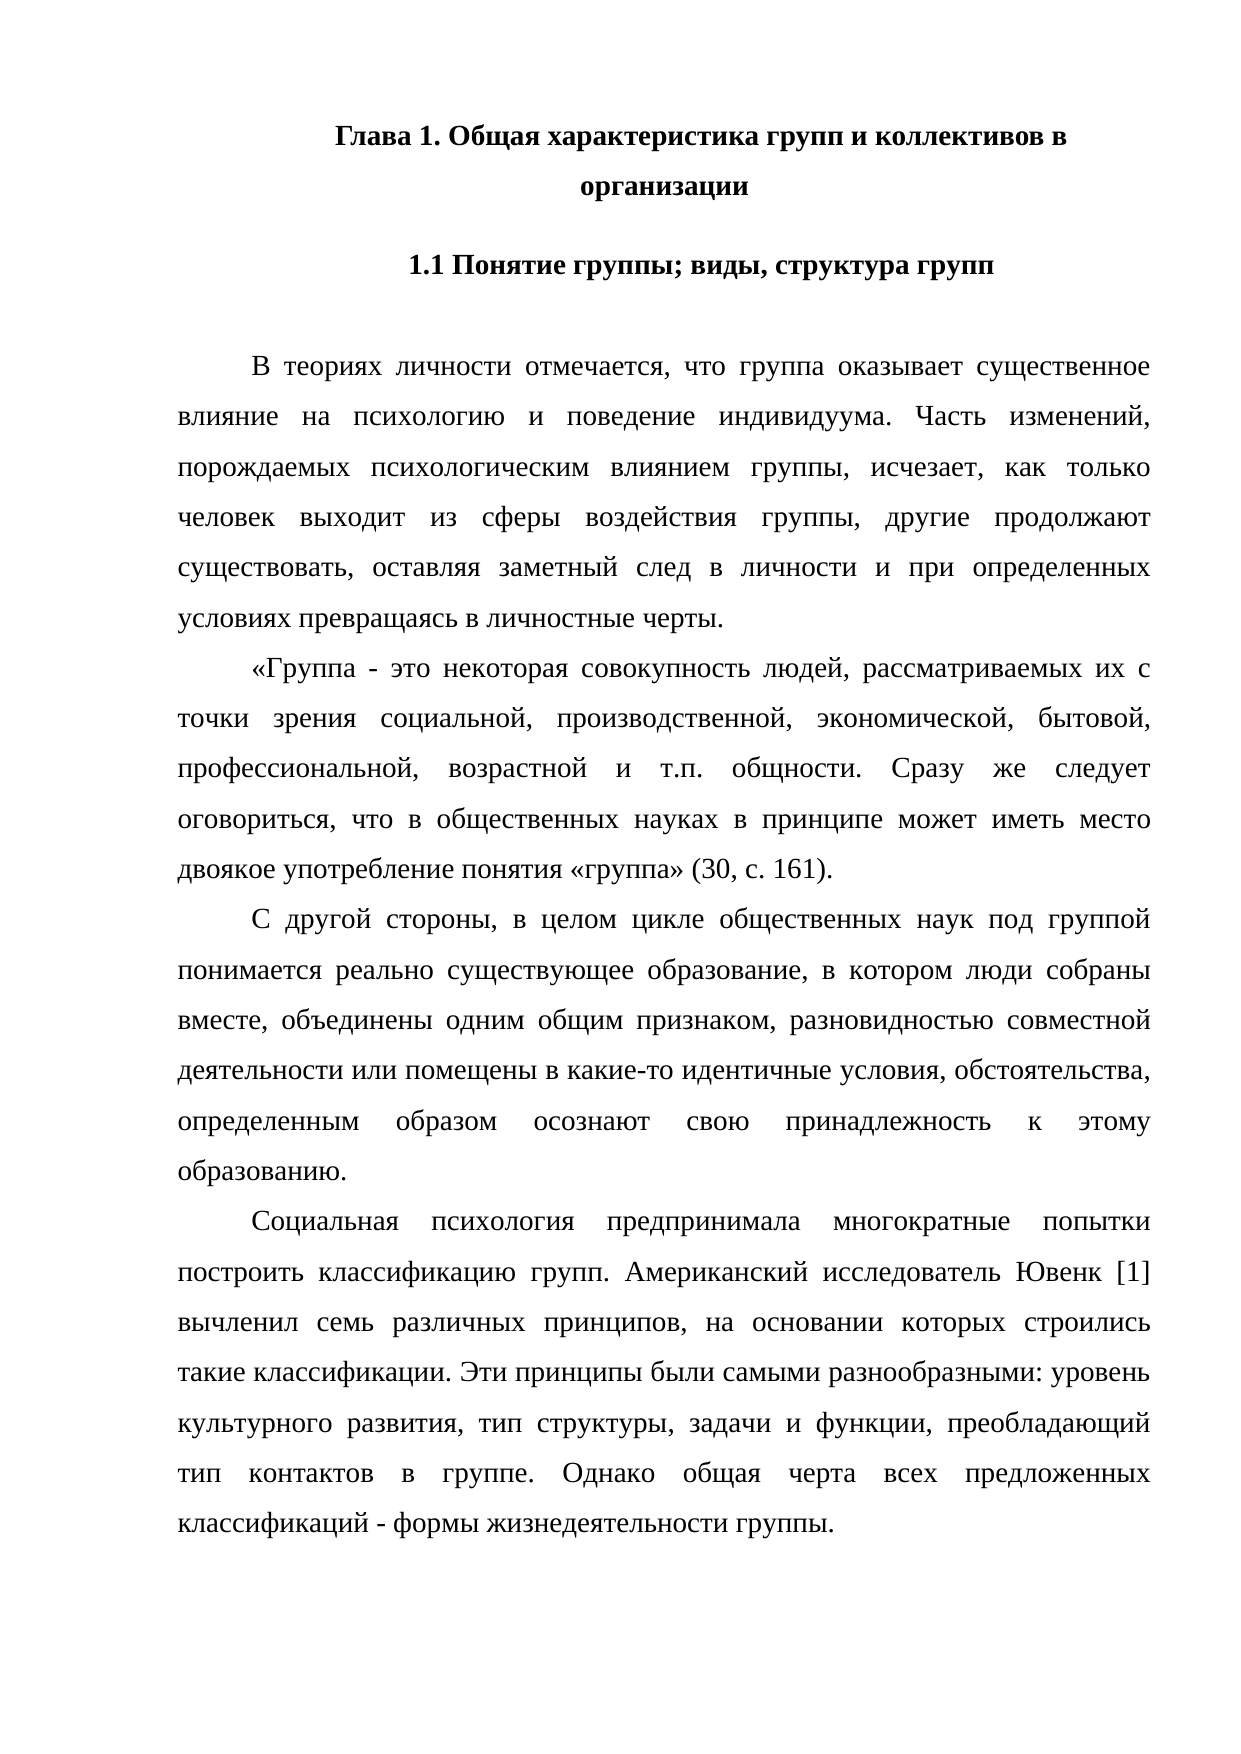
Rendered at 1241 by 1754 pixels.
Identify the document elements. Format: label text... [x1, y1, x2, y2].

text Социальная психология предпринимала многократные попытки построить классификацию групп. Американский исследователь Ювенк [1] вычленил семь различных принципов, на основании которых строились такие классификации. Эти принципы были самыми разнообразными: уровень культурного развития, тип структуры, задачи и функции, преобладающий тип контактов в группе. Однако общая черта всех предложенных классификаций - формы жизнедеятельности группы. [177, 1203, 1152, 1539]
subtitle Глава 1. Общая характеристика групп и коллективов в организации [177, 118, 1152, 202]
text С другой стороны, в целом цикле общественных наук под группой понимается реально существующее образование, в котором люди собраны вместе, объединены одним общим признаком, разновидностью совместной деятельности или помещены в какие-то идентичные условия, обстоятельства, определенным образом осознают свою принадлежность к этому образованию. [177, 902, 1152, 1187]
text В теориях личности отмечается, что группа оказывает существенное влияние на психологию и поведение индивидуума. Часть изменений, порождаемых психологическим влиянием группы, исчезает, как только человек выходит из сферы воздействия группы, другие продолжают существовать, оставляя заметный след в личности и при определенных условиях превращаясь в личностные черты. [177, 348, 1152, 633]
subtitle 1.1 Понятие группы; виды, структура групп [177, 247, 1152, 281]
text «Группа - это некоторая совокупность людей, рассматриваемых их с точки зрения социальной, производственной, экономической, бытовой, профессиональной, возрастной и т.п. общности. Сразу же следует оговориться, что в общественных науках в принципе может иметь место двоякое употребление понятия «группа» (30, с. 161). [177, 650, 1152, 885]
